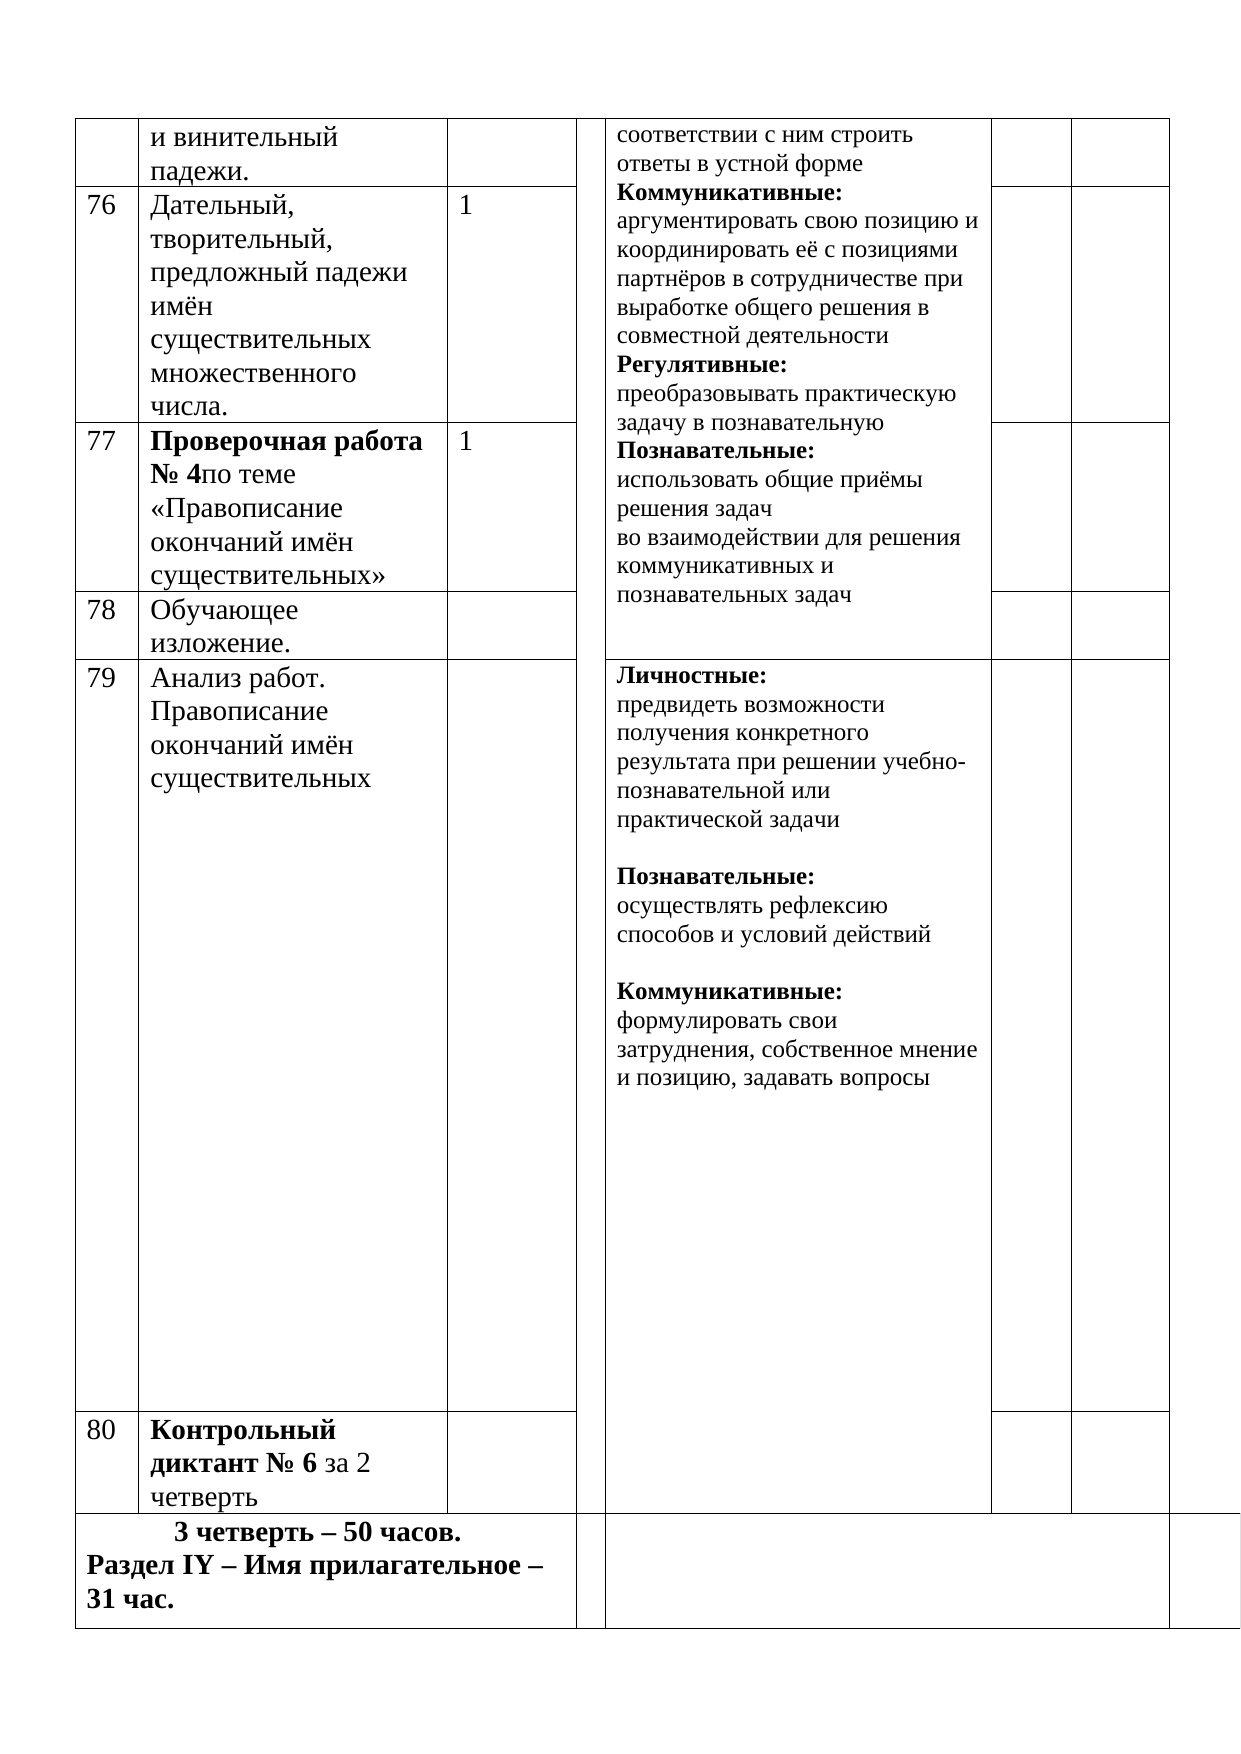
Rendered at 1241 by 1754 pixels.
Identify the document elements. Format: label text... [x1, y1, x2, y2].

table_cell 77 [76, 423, 138, 591]
table_cell [1072, 660, 1169, 1411]
table_cell [1072, 423, 1169, 591]
table_cell Проверочная работа № 4по теме «Правописание окончаний имён существительных» [139, 423, 447, 591]
table_cell Анализ работ. Правописание окончаний имён существительных [139, 660, 447, 1411]
table_cell [606, 1514, 1169, 1628]
table_cell 80 [76, 1412, 138, 1513]
table_cell [577, 1514, 605, 1628]
table_cell [1072, 1412, 1169, 1513]
table_cell Обучающее изложение. [139, 592, 447, 659]
table_cell 1 [448, 423, 576, 591]
table_cell Личностные: предвидеть возможности получения конкретного результата при решении учебно-познавательной или практической задачи Познавательные: осуществлять рефлексию способов и условий действий Коммуникативные: формулировать свои затруднения, собственное мнение и позицию, задавать вопросы [606, 660, 991, 1513]
table_cell 78 [76, 592, 138, 659]
table_cell [448, 592, 576, 659]
table_cell [992, 1412, 1071, 1513]
table_cell [448, 1412, 576, 1513]
table_cell [992, 187, 1071, 422]
table_cell 3 четверть – 50 часов. Раздел IY – Имя прилагательное – 31 час. [76, 1514, 576, 1628]
table_cell Дательный, творительный, предложный падежи имён существительных множественного числа. [139, 187, 447, 422]
table_cell Контрольный диктант № 6 за 2 четверть [139, 1412, 447, 1513]
table_cell 1 [448, 187, 576, 422]
table_cell 1 [448, 119, 576, 186]
table_cell [1072, 187, 1169, 422]
table_cell [1072, 592, 1169, 659]
table_cell [1072, 119, 1169, 186]
table_cell [992, 119, 1071, 186]
table_cell [992, 592, 1071, 659]
table_cell 75 [76, 119, 138, 186]
table_cell [1170, 1514, 1240, 1628]
table_cell 76 [76, 187, 138, 422]
table_cell 79 [76, 660, 138, 1411]
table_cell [139, 119, 447, 186]
table_cell [992, 660, 1071, 1411]
table_cell [448, 660, 576, 1411]
table_cell [992, 423, 1071, 591]
